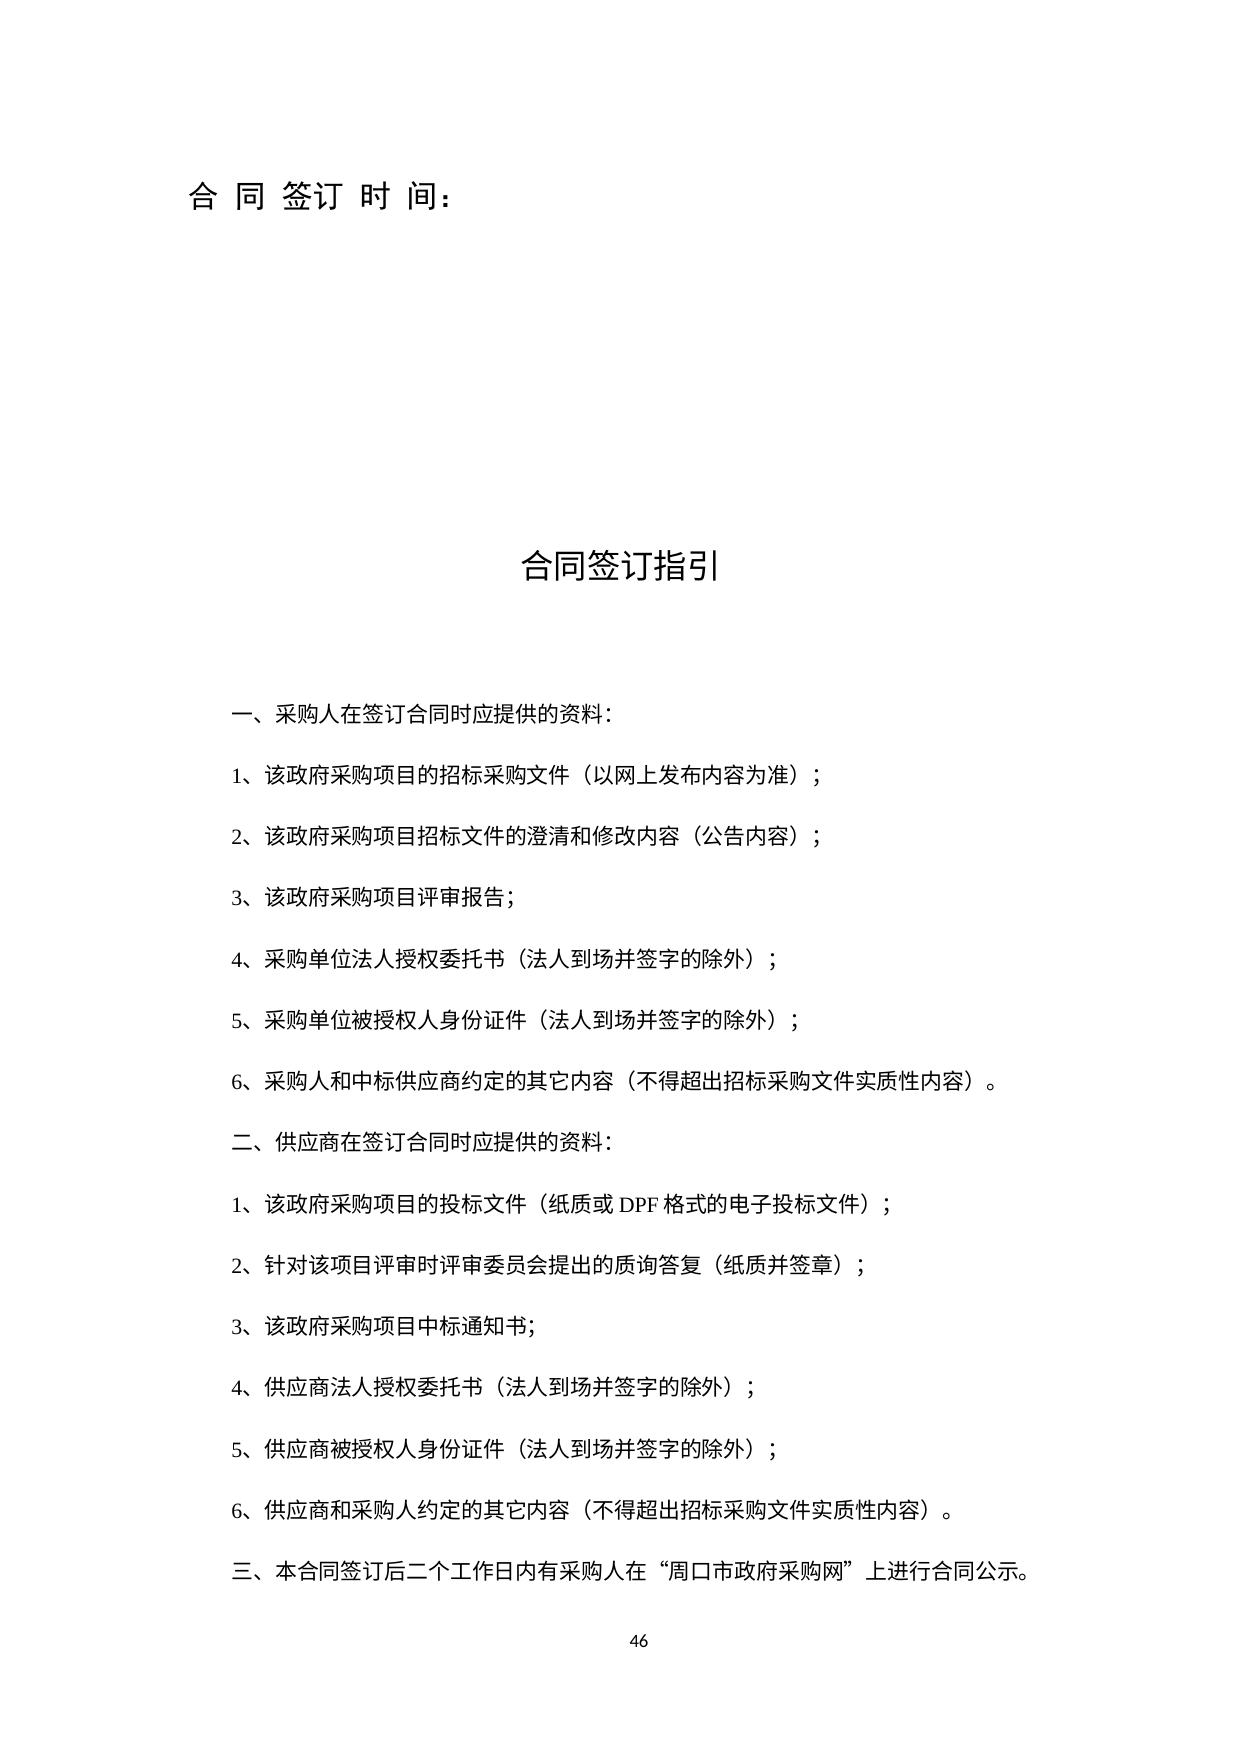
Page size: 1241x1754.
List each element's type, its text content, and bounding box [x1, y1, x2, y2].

text 1、该政府采购项目的投标文件（纸质或DPF格式的电子投标文件）； [187, 1186, 1053, 1219]
text 6、供应商和采购人约定的其它内容（不得超出招标采购文件实质性内容）。 [187, 1492, 1053, 1525]
text 5、供应商被授权人身份证件（法人到场并签字的除外）； [187, 1431, 1053, 1464]
text 合 同 签订 时 间： [187, 162, 1053, 227]
text 4、供应商法人授权委托书（法人到场并签字的除外）； [187, 1370, 1053, 1402]
text 2、该政府采购项目招标文件的澄清和修改内容（公告内容）； [187, 819, 1053, 851]
text 6、采购人和中标供应商约定的其它内容（不得超出招标采购文件实质性内容）。 [187, 1064, 1053, 1096]
text 3、该政府采购项目中标通知书； [187, 1309, 1053, 1341]
text 一、采购人在签订合同时应提供的资料： [187, 696, 1053, 729]
text 三、本合同签订后二个工作日内有采购人在“周口市政府采购网”上进行合同公示。 [187, 1554, 1053, 1586]
text 4、采购单位法人授权委托书（法人到场并签字的除外）； [187, 941, 1053, 974]
text 二、供应商在签订合同时应提供的资料： [187, 1125, 1053, 1157]
text 1、该政府采购项目的招标采购文件（以网上发布内容为准）； [187, 757, 1053, 790]
text 合同签订指引 [187, 532, 1053, 597]
text 3、该政府采购项目评审报告； [187, 880, 1053, 912]
text 5、采购单位被授权人身份证件（法人到场并签字的除外）； [187, 1002, 1053, 1035]
text 2、针对该项目评审时评审委员会提出的质询答复（纸质并签章）； [187, 1247, 1053, 1280]
